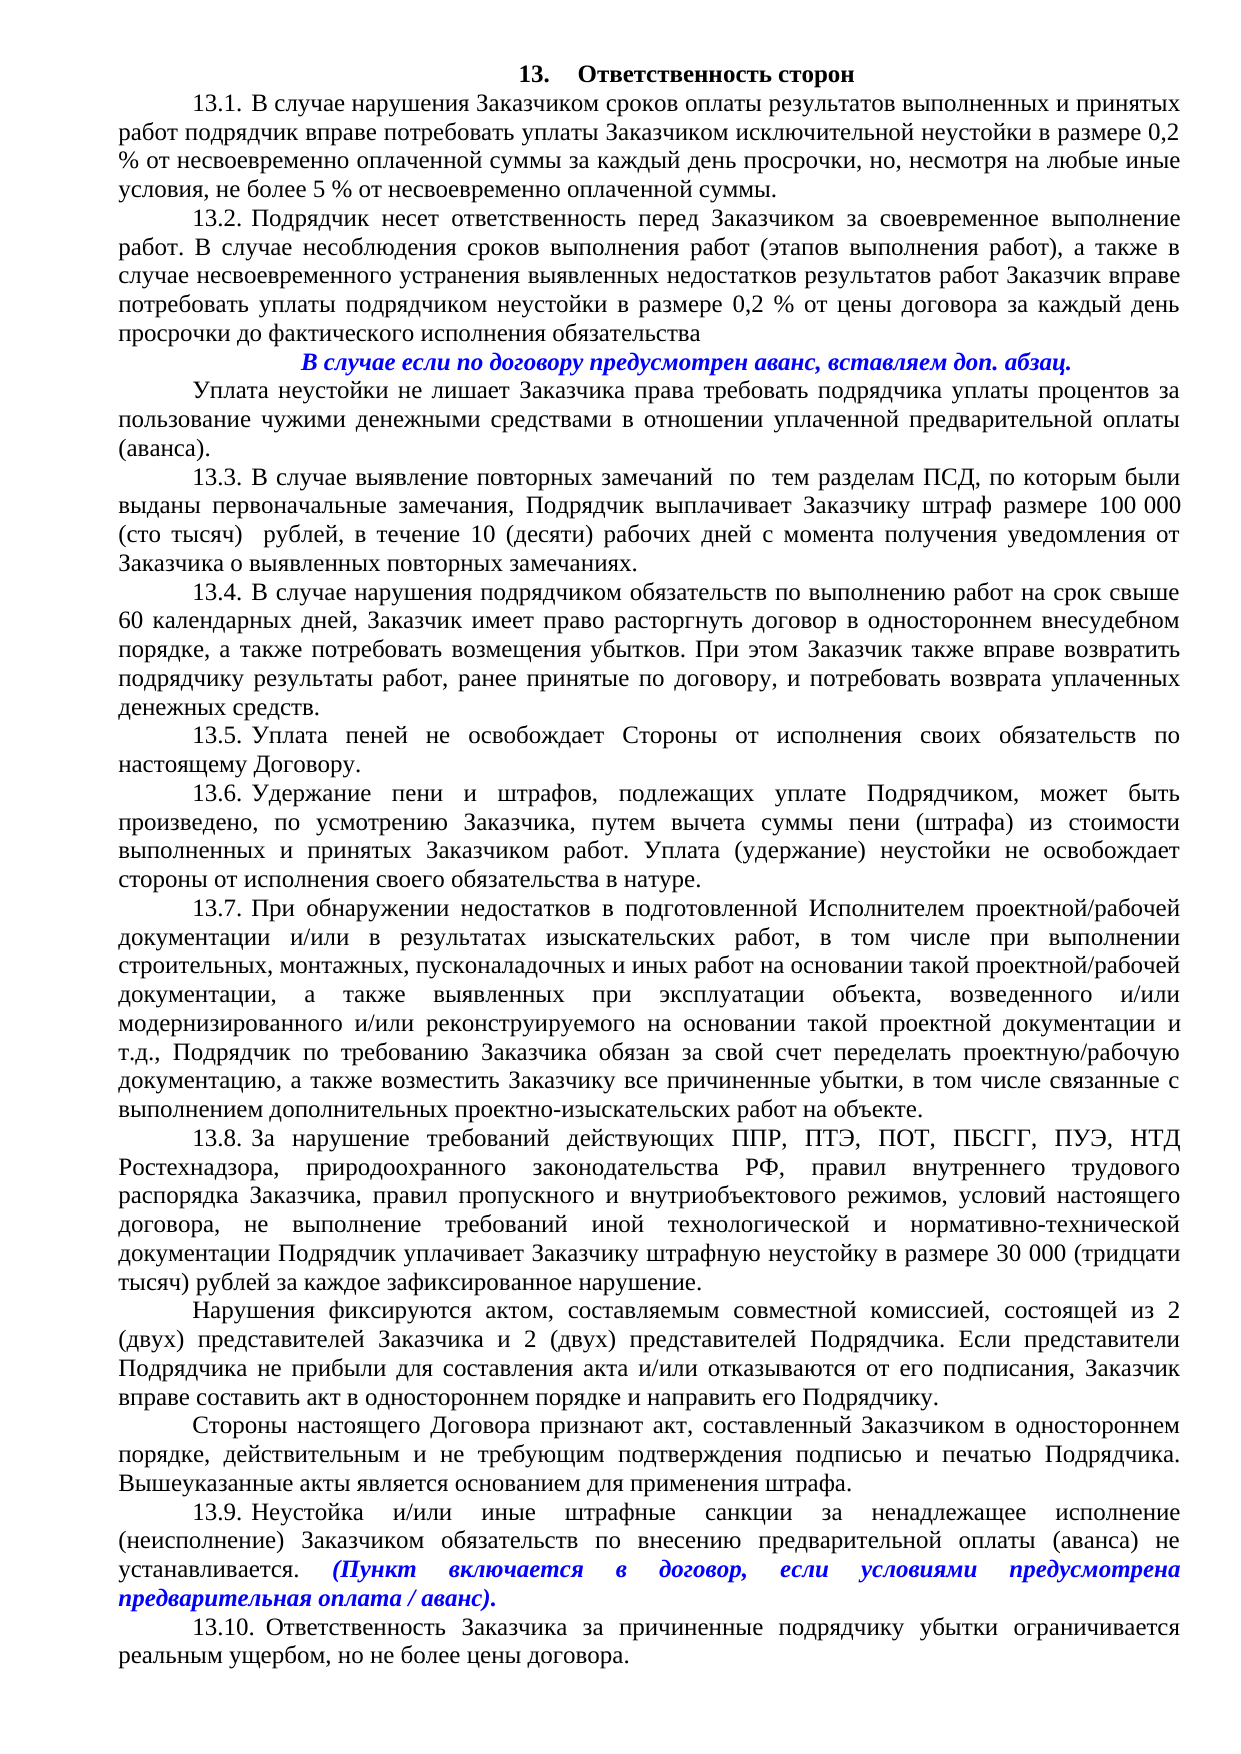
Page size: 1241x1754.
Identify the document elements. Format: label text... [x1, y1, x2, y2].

list За нарушение требований действующих ППР, ПТЭ, ПОТ, ПБСГГ, ПУЭ, НТД Ростехнадзора, природоохранного законодательства РФ, правил внутреннего трудового распорядка Заказчика, правил пропускного и внутриобъектового режимов, условий настоящего договора, не выполнение требований иной технологической и нормативно-технической документации Подрядчик уплачивает Заказчику штрафную неустойку в размере 30 000 (тридцати тысяч) рублей за каждое зафиксированное нарушение. [118, 1123, 1181, 1295]
list В случае нарушения подрядчиком обязательств по выполнению работ на срок свыше 60 календарных дней, Заказчик имеет право расторгнуть договор в одностороннем внесудебном порядке, а также потребовать возмещения убытков. При этом Заказчик также вправе возвратить подрядчику результаты работ, ранее принятые по договору, и потребовать возврата уплаченных денежных средств. [118, 577, 1181, 720]
text Стороны настоящего Договора признают акт, составленный Заказчиком в одностороннем порядке, действительным и не требующим подтверждения подписью и печатью Подрядчика. Вышеуказанные акты является основанием для применения штрафа. [118, 1410, 1181, 1497]
list Неустойка и/или иные штрафные санкции за ненадлежащее исполнение (неисполнение) Заказчиком обязательств по внесению предварительной оплаты (аванса) не устанавливается. (Пункт включается в договор, если условиями предусмотрена предварительная оплата / аванс). [118, 1497, 1181, 1612]
list Уплата пеней не освобождает Стороны от исполнения своих обязательств по настоящему Договору. [118, 720, 1181, 778]
list Ответственность Заказчика за причиненные подрядчику убытки ограничивается реальным ущербом, но не более цены договора. [118, 1612, 1181, 1669]
text Уплата неустойки не лишает Заказчика права требовать подрядчика уплаты процентов за пользование чужими денежными средствами в отношении уплаченной предварительной оплаты (аванса). [118, 375, 1181, 462]
list При обнаружении недостатков в подготовленной Исполнителем проектной/рабочей документации и/или в результатах изыскательских работ, в том числе при выполнении строительных, монтажных, пусконаладочных и иных работ на основании такой проектной/рабочей документации, а также выявленных при эксплуатации объекта, возведенного и/или модернизированного и/или реконструируемого на основании такой проектной документации и т.д., Подрядчик по требованию Заказчика обязан за свой счет переделать проектную/рабочую документацию, а также возместить Заказчику все причиненные убытки, в том числе связанные с выполнением дополнительных проектно-изыскательских работ на объекте. [118, 893, 1181, 1123]
list В случае выявление повторных замечаний по тем разделам ПСД, по которым были выданы первоначальные замечания, Подрядчик выплачивает Заказчику штраф размере 100 000 (сто тысяч) рублей, в течение 10 (десяти) рабочих дней с момента получения уведомления от Заказчика о выявленных повторных замечаниях. [118, 462, 1181, 577]
list Ответственность сторон [118, 59, 1181, 88]
list В случае нарушения Заказчиком сроков оплаты результатов выполненных и принятых работ подрядчик вправе потребовать уплаты Заказчиком исключительной неустойки в размере 0,2 % от несвоевременно оплаченной суммы за каждый день просрочки, но, несмотря на любые иные условия, не более 5 % от несвоевременно оплаченной суммы. [118, 88, 1181, 203]
list Подрядчик несет ответственность перед Заказчиком за своевременное выполнение работ. В случае несоблюдения сроков выполнения работ (этапов выполнения работ), а также в случае несвоевременного устранения выявленных недостатков результатов работ Заказчик вправе потребовать уплаты подрядчиком неустойки в размере 0,2 % от цены договора за каждый день просрочки до фактического исполнения обязательства [118, 203, 1181, 347]
text Нарушения фиксируются актом, составляемым совместной комиссией, состоящей из 2 (двух) представителей Заказчика и 2 (двух) представителей Подрядчика. Если представители Подрядчика не прибыли для составления акта и/или отказываются от его подписания, Заказчик вправе составить акт в одностороннем порядке и направить его Подрядчику. [118, 1295, 1181, 1410]
list Удержание пени и штрафов, подлежащих уплате Подрядчиком, может быть произведено, по усмотрению Заказчика, путем вычета суммы пени (штрафа) из стоимости выполненных и принятых Заказчиком работ. Уплата (удержание) неустойки не освобождает стороны от исполнения своего обязательства в натуре. [118, 778, 1181, 893]
text В случае если по договору предусмотрен аванс, вставляем доп. абзац. [118, 347, 1181, 375]
